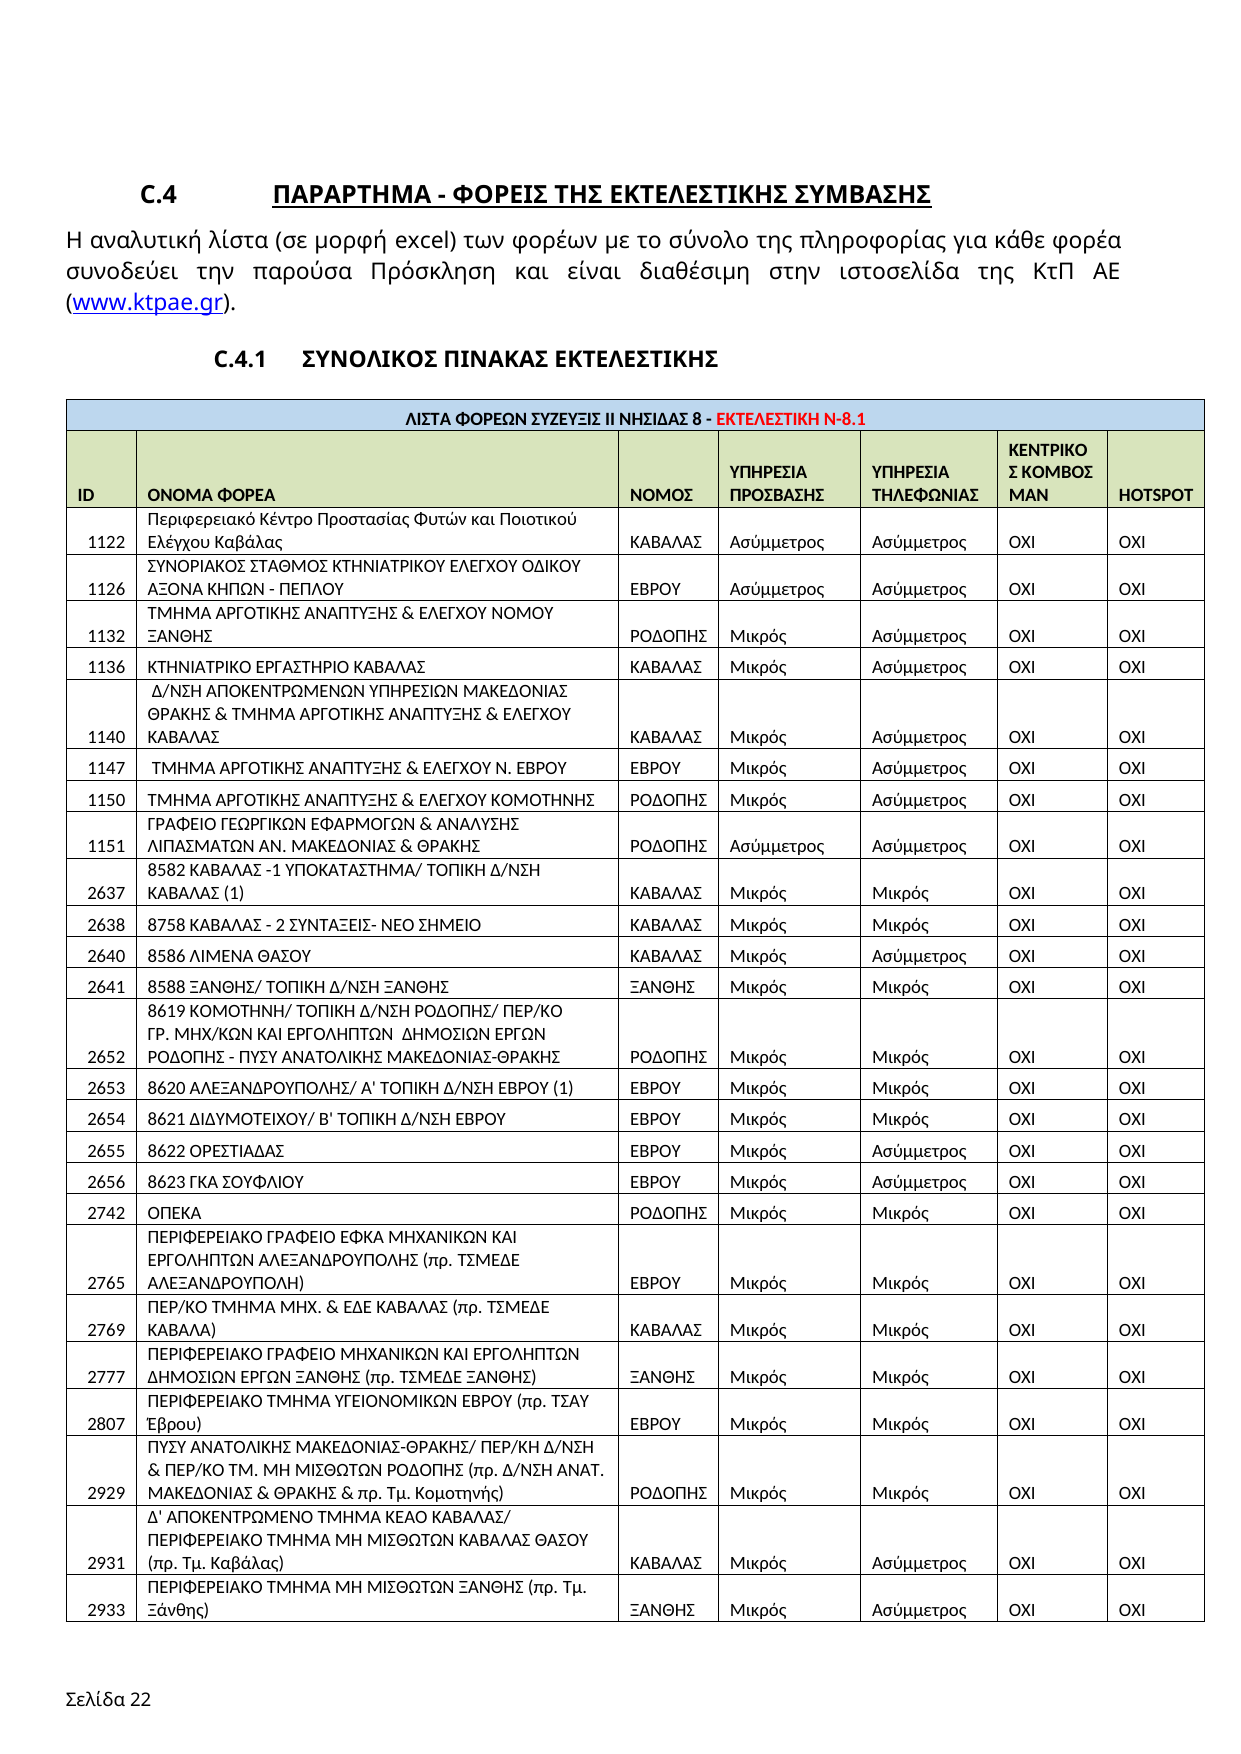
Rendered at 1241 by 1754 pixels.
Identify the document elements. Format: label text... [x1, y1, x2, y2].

table_cell ΟΠΕΚΑ [137, 1194, 618, 1224]
table_cell ΡΟΔΟΠΗΣ [619, 781, 718, 811]
table_cell Ασύμμετρος [861, 601, 997, 647]
table_cell Μικρός [719, 906, 860, 936]
table_cell Ασύμμετρος [861, 1506, 997, 1574]
table_cell 8620 ΑΛΕΞΑΝΔΡΟΥΠΟΛΗΣ/ Α' ΤΟΠΙΚΗ Δ/ΝΣΗ ΕΒΡΟΥ (1) [137, 1069, 618, 1099]
table_cell ΠΕΡΙΦΕΡΕΙΑΚΟ ΓΡΑΦΕΙΟ ΕΦΚΑ ΜΗΧΑΝΙΚΩΝ ΚΑΙ ΕΡΓΟΛΗΠΤΩΝ ΑΛΕΞΑΝΔΡΟΥΠΟΛΗΣ (πρ. ΤΣΜΕΔΕ ΑΛΕΞΑΝΔΡΟΥΠΟΛΗ) [137, 1225, 618, 1294]
table_cell 8582 ΚΑΒΑΛΑΣ -1 ΥΠΟΚΑΤΑΣΤΗΜΑ/ ΤΟΠΙΚΗ Δ/ΝΣΗ ΚΑΒΑΛΑΣ (1) [137, 859, 618, 904]
table_cell ΠΥΣΥ ΑΝΑΤΟΛΙΚΗΣ ΜΑΚΕΔΟΝΙΑΣ-ΘΡΑΚΗΣ/ ΠΕΡ/ΚΗ Δ/ΝΣΗ & ΠΕΡ/ΚΟ ΤΜ. ΜΗ ΜΙΣΘΩΤΩΝ ΡΟΔΟΠΗΣ (πρ. Δ/ΝΣΗ ΑΝΑΤ. ΜΑΚΕΔΟΝΙΑΣ & ΘΡΑΚΗΣ & πρ. Τμ. Κομοτηνής) [137, 1436, 618, 1504]
table_cell ΚΤΗΝΙΑΤΡΙΚΟ ΕΡΓΑΣΤΗΡΙΟ ΚΑΒΑΛΑΣ [137, 648, 618, 678]
table_cell 8588 ΞΑΝΘΗΣ/ ΤΟΠΙΚΗ Δ/ΝΣΗ ΞΑΝΘΗΣ [137, 968, 618, 998]
table_cell OXI [998, 1575, 1107, 1621]
table_cell OXI [998, 1389, 1107, 1435]
table_cell Μικρός [719, 601, 860, 647]
table_cell Μικρός [719, 1506, 860, 1574]
table_cell OXI [1108, 859, 1204, 904]
table_cell OXI [998, 1100, 1107, 1131]
table_cell OXI [1108, 937, 1204, 967]
table_cell Μικρός [719, 1389, 860, 1435]
table_cell OXI [998, 859, 1107, 904]
table_cell Μικρός [719, 1225, 860, 1294]
subtitle ΠΑΡΑΡΤΗΜΑ - ΦΟΡΕΙΣ ΤΗΣ ΕΚΤΕΛΕΣΤΙΚΗΣ ΣΥΜΒΑΣΗΣ [139, 177, 1122, 211]
table_cell OXI [1108, 555, 1204, 600]
table_cell Μικρός [861, 1342, 997, 1388]
table_cell ΕΒΡΟΥ [619, 1069, 718, 1099]
table_cell Ασύμμετρος [861, 1163, 997, 1193]
table_cell 2637 [67, 859, 136, 904]
table_cell OXI [1108, 1436, 1204, 1504]
table_cell ΠΕΡΙΦΕΡΕΙΑΚΟ ΤΜΗΜΑ ΜΗ ΜΙΣΘΩΤΩΝ ΞΑΝΘΗΣ (πρ. Τμ. Ξάνθης) [137, 1575, 618, 1621]
table_cell ΕΒΡΟΥ [619, 555, 718, 600]
table_cell OXI [1108, 1506, 1204, 1574]
table_cell 2777 [67, 1342, 136, 1388]
table_cell 1140 [67, 680, 136, 748]
table_cell ΞΑΝΘΗΣ [619, 1575, 718, 1621]
table_cell 2929 [67, 1436, 136, 1504]
table_cell OXI [1108, 648, 1204, 678]
table_cell OXI [998, 1069, 1107, 1099]
table_cell OXI [998, 1342, 1107, 1388]
table_cell OXI [998, 1194, 1107, 1224]
table_cell Ασύμμετρος [861, 680, 997, 748]
table_cell OXI [1108, 1100, 1204, 1131]
table_cell Μικρός [719, 999, 860, 1068]
table_cell OXI [1108, 1575, 1204, 1621]
table_cell ΤΜΗΜΑ ΑΡΓΟΤΙΚΗΣ ΑΝΑΠΤΥΞΗΣ & ΕΛΕΓΧΟΥ Ν. ΕΒΡΟΥ [137, 749, 618, 779]
table_cell 2652 [67, 999, 136, 1068]
table_cell Δ' ΑΠΟΚΕΝΤΡΩΜΕΝΟ ΤΜΗΜΑ ΚΕΑΟ ΚΑΒΑΛΑΣ/ ΠΕΡΙΦΕΡΕΙΑΚΟ ΤΜΗΜΑ ΜΗ ΜΙΣΘΩΤΩΝ ΚΑΒΑΛΑΣ ΘΑΣΟΥ (πρ. Τμ. Καβάλας) [137, 1506, 618, 1574]
table_cell Ασύμμετρος [861, 781, 997, 811]
table_cell OXI [1108, 749, 1204, 779]
table_cell Μικρός [719, 1436, 860, 1504]
table_cell ΞΑΝΘΗΣ [619, 968, 718, 998]
table_cell Μικρός [719, 1069, 860, 1099]
table_cell Ασύμμετρος [861, 1132, 997, 1162]
table_cell OXI [1108, 1194, 1204, 1224]
table_cell ΠΕΡΙΦΕΡΕΙΑΚΟ ΓΡΑΦΕΙΟ ΜΗΧΑΝΙΚΩΝ ΚΑΙ ΕΡΓΟΛΗΠΤΩΝ ΔΗΜΟΣΙΩΝ ΕΡΓΩΝ ΞΑΝΘΗΣ (πρ. ΤΣΜΕΔΕ ΞΑΝΘΗΣ) [137, 1342, 618, 1388]
table_cell OXI [1108, 968, 1204, 998]
table_cell 2933 [67, 1575, 136, 1621]
table_cell Περιφερειακό Κέντρο Προστασίας Φυτών και Ποιοτικού Ελέγχου Καβάλας [137, 508, 618, 553]
table_cell OXI [1108, 1342, 1204, 1388]
table_cell Μικρός [719, 781, 860, 811]
table_cell OXI [998, 680, 1107, 748]
table_cell OXI [998, 1295, 1107, 1341]
table_cell Μικρός [861, 1436, 997, 1504]
table_cell OXI [1108, 1069, 1204, 1099]
table_cell 2742 [67, 1194, 136, 1224]
table_cell Μικρός [719, 1295, 860, 1341]
table_cell Μικρός [861, 1389, 997, 1435]
table_cell OXI [998, 555, 1107, 600]
table_cell 2656 [67, 1163, 136, 1193]
table_cell ΚΑΒΑΛΑΣ [619, 508, 718, 553]
table_cell 2640 [67, 937, 136, 967]
table_cell ΞΑΝΘΗΣ [619, 1342, 718, 1388]
table_cell OXI [1108, 1132, 1204, 1162]
table_cell OXI [998, 1225, 1107, 1294]
text Η αναλυτική λίστα (σε μορφή excel) των φορέων με το σύνολο της πληροφορίας για κάθε φορέα συνοδεύει την παρούσα Πρόσκληση και είναι διαθέσιμη στην ιστοσελίδα της ΚτΠ ΑΕ (www.ktpae.gr). [66, 224, 1122, 317]
table_cell OXI [1108, 812, 1204, 858]
table_cell 2638 [67, 906, 136, 936]
table_cell ΚΕΝΤΡΙΚΟΣ ΚΟΜΒΟΣ ΜΑΝ [998, 431, 1107, 507]
table_cell ΕΒΡΟΥ [619, 1163, 718, 1193]
table_cell ΕΒΡΟΥ [619, 1389, 718, 1435]
table_cell OXI [998, 937, 1107, 967]
table_cell 2655 [67, 1132, 136, 1162]
table_cell OXI [998, 648, 1107, 678]
table_cell OXI [1108, 1163, 1204, 1193]
table_header ΛΙΣΤΑ ΦΟΡΕΩΝ ΣΥΖΕΥΞΙΣ ΙΙ ΝΗΣΙΔΑΣ 8 - ΕΚΤΕΛΕΣΤΙΚΗ Ν-8.1 [67, 400, 1204, 430]
table_cell OXI [998, 1163, 1107, 1193]
table_cell ΕΒΡΟΥ [619, 1100, 718, 1131]
table_cell OXI [998, 906, 1107, 936]
table_cell OXI [1108, 1225, 1204, 1294]
table_cell Ασύμμετρος [719, 812, 860, 858]
table_cell 1151 [67, 812, 136, 858]
table_cell Μικρός [861, 906, 997, 936]
table_cell 1147 [67, 749, 136, 779]
table_cell 2807 [67, 1389, 136, 1435]
table_cell OXI [998, 749, 1107, 779]
table_cell Μικρός [719, 1132, 860, 1162]
table_cell ΚΑΒΑΛΑΣ [619, 859, 718, 904]
table_cell ΚΑΒΑΛΑΣ [619, 1506, 718, 1574]
table_cell 2654 [67, 1100, 136, 1131]
table_cell OXI [1108, 1295, 1204, 1341]
table_cell Ασύμμετρος [861, 1575, 997, 1621]
table_cell OXI [1108, 508, 1204, 553]
table_cell ΕΒΡΟΥ [619, 1132, 718, 1162]
table_cell Ασύμμετρος [861, 812, 997, 858]
table_cell OXI [1108, 601, 1204, 647]
table_cell 1126 [67, 555, 136, 600]
table_cell 2641 [67, 968, 136, 998]
table_cell Μικρός [719, 648, 860, 678]
table_cell Ασύμμετρος [861, 749, 997, 779]
table_cell ΠΕΡ/ΚΟ ΤΜHMA ΜΗΧ. & ΕΔΕ ΚΑΒΑΛΑΣ (πρ. ΤΣΜΕΔΕ ΚΑΒΑΛΑ) [137, 1295, 618, 1341]
table_cell Μικρός [719, 749, 860, 779]
table_cell OXI [1108, 781, 1204, 811]
table_cell 2769 [67, 1295, 136, 1341]
table_cell OXI [998, 601, 1107, 647]
table_cell ΕΒΡΟΥ [619, 1225, 718, 1294]
table_cell Μικρός [719, 1100, 860, 1131]
table_cell 8621 ΔΙΔΥΜΟΤΕΙΧΟΥ/ Β' ΤΟΠΙΚΗ Δ/ΝΣΗ ΕΒΡΟΥ [137, 1100, 618, 1131]
table_cell Μικρός [861, 1069, 997, 1099]
table_cell Μικρός [719, 1575, 860, 1621]
table_cell ΡΟΔΟΠΗΣ [619, 999, 718, 1068]
table_cell Δ/ΝΣΗ ΑΠΟΚΕΝΤΡΩΜΕΝΩΝ ΥΠΗΡΕΣΙΩΝ ΜΑΚΕΔΟΝΙΑΣ ΘΡΑΚΗΣ & ΤΜΗΜΑ ΑΡΓΟΤΙΚΗΣ ΑΝΑΠΤΥΞΗΣ & ΕΛΕΓΧΟΥ ΚΑΒΑΛΑΣ [137, 680, 618, 748]
table_cell Ασύμμετρος [861, 648, 997, 678]
table_cell 1150 [67, 781, 136, 811]
table_cell Ασύμμετρος [861, 555, 997, 600]
table_cell Μικρός [719, 1194, 860, 1224]
table_cell ΡΟΔΟΠΗΣ [619, 812, 718, 858]
table_cell OXI [1108, 680, 1204, 748]
table_cell ΚΑΒΑΛΑΣ [619, 906, 718, 936]
table_cell 2765 [67, 1225, 136, 1294]
table_cell Μικρός [719, 680, 860, 748]
table_cell OXI [998, 999, 1107, 1068]
table_cell ΚΑΒΑΛΑΣ [619, 648, 718, 678]
table_cell Μικρός [861, 968, 997, 998]
table_cell ΟΝΟΜΑ ΦΟΡΕΑ [137, 431, 618, 507]
table_cell OXI [998, 781, 1107, 811]
table_cell ΝΟΜΟΣ [619, 431, 718, 507]
table_cell OXI [1108, 906, 1204, 936]
table_cell ΚΑΒΑΛΑΣ [619, 680, 718, 748]
table_cell Μικρός [861, 1100, 997, 1131]
table_cell Μικρός [861, 1225, 997, 1294]
table_cell Ασύμμετρος [719, 555, 860, 600]
table_cell Ασύμμετρος [861, 508, 997, 553]
table_cell OXI [998, 508, 1107, 553]
table_cell ΥΠΗΡΕΣΙΑ ΠΡΟΣΒΑΣΗΣ [719, 431, 860, 507]
subtitle ΣΥΝΟΛΙΚΟΣ ΠΙΝΑΚΑΣ ΕΚΤΕΛΕΣΤΙΚΗΣ [213, 342, 1122, 374]
table_cell Μικρός [861, 859, 997, 904]
table_cell OXI [998, 812, 1107, 858]
table_cell 8586 ΛΙΜΕΝΑ ΘΑΣΟΥ [137, 937, 618, 967]
table_cell 8619 ΚΟΜΟΤΗΝΗ/ ΤΟΠΙΚΗ Δ/ΝΣΗ ΡΟΔΟΠΗΣ/ ΠΕΡ/ΚΟ ΓΡ. ΜΗΧ/ΚΩΝ ΚΑΙ ΕΡΓΟΛΗΠΤΩΝ ΔΗΜΟΣΙΩΝ ΕΡΓΩΝ ΡΟΔΟΠΗΣ - ΠΥΣΥ ΑΝΑΤΟΛΙΚΗΣ ΜΑΚΕΔΟΝΙΑΣ-ΘΡΑΚΗΣ [137, 999, 618, 1068]
table_cell ΓΡΑΦΕΙΟ ΓΕΩΡΓΙΚΩΝ ΕΦΑΡΜΟΓΩΝ & ΑΝΑΛΥΣΗΣ ΛΙΠΑΣΜΑΤΩΝ ΑΝ. ΜΑΚΕΔΟΝΙΑΣ & ΘΡΑΚΗΣ [137, 812, 618, 858]
table_cell 2653 [67, 1069, 136, 1099]
table_cell ΠΕΡΙΦΕΡΕΙΑΚΟ ΤΜΗΜΑ ΥΓΕΙΟΝΟΜΙΚΩΝ ΕΒΡΟΥ (πρ. ΤΣΑΥ Έβρου) [137, 1389, 618, 1435]
table_cell 8622 ΟΡΕΣΤΙΑΔΑΣ [137, 1132, 618, 1162]
table_cell OXI [1108, 999, 1204, 1068]
table_cell Ασύμμετρος [719, 508, 860, 553]
table_cell ID [67, 431, 136, 507]
table_cell Μικρός [861, 1194, 997, 1224]
table_cell Μικρός [861, 999, 997, 1068]
table_cell 1122 [67, 508, 136, 553]
table_cell Μικρός [861, 1295, 997, 1341]
table_cell OXI [998, 968, 1107, 998]
table_cell Μικρός [719, 1163, 860, 1193]
table_cell OXI [1108, 1389, 1204, 1435]
table_cell ΡΟΔΟΠΗΣ [619, 1194, 718, 1224]
table_cell ΕΒΡΟΥ [619, 749, 718, 779]
table_cell Μικρός [719, 859, 860, 904]
table_cell 8623 ΓΚΑ ΣΟΥΦΛΙΟΥ [137, 1163, 618, 1193]
table_cell HOTSPOT [1108, 431, 1204, 507]
table_cell ΚΑΒΑΛΑΣ [619, 937, 718, 967]
table_cell ΚΑΒΑΛΑΣ [619, 1295, 718, 1341]
table_cell Μικρός [719, 937, 860, 967]
table_cell ΤΜΗΜΑ ΑΡΓΟΤΙΚΗΣ ΑΝΑΠΤΥΞΗΣ & ΕΛΕΓΧΟΥ ΝΟΜΟΥ ΞΑΝΘΗΣ [137, 601, 618, 647]
table_cell Ασύμμετρος [861, 937, 997, 967]
table_cell ΤΜΗΜΑ ΑΡΓΟΤΙΚΗΣ ΑΝΑΠΤΥΞΗΣ & ΕΛΕΓΧΟΥ ΚΟΜΟΤΗΝΗΣ [137, 781, 618, 811]
table_cell 2931 [67, 1506, 136, 1574]
table_cell ΣΥΝΟΡΙΑΚΟΣ ΣΤΑΘΜΟΣ ΚΤΗΝΙΑΤΡΙΚΟΥ ΕΛΕΓΧΟΥ ΟΔΙΚΟΥ ΑΞΟΝΑ ΚΗΠΩΝ - ΠΕΠΛΟΥ [137, 555, 618, 600]
table_cell OXI [998, 1506, 1107, 1574]
table_cell Μικρός [719, 968, 860, 998]
table_cell 1136 [67, 648, 136, 678]
table_cell OXI [998, 1132, 1107, 1162]
table_cell ΡΟΔΟΠΗΣ [619, 1436, 718, 1504]
table_cell 1132 [67, 601, 136, 647]
table_cell ΡΟΔΟΠΗΣ [619, 601, 718, 647]
table_cell Μικρός [719, 1342, 860, 1388]
table_cell ΥΠΗΡΕΣΙΑ ΤΗΛΕΦΩΝΙΑΣ [861, 431, 997, 507]
table_cell OXI [998, 1436, 1107, 1504]
table_cell 8758 ΚΑΒΑΛΑΣ - 2 ΣΥΝΤΑΞΕΙΣ- ΝΕΟ ΣΗΜΕΙΟ [137, 906, 618, 936]
